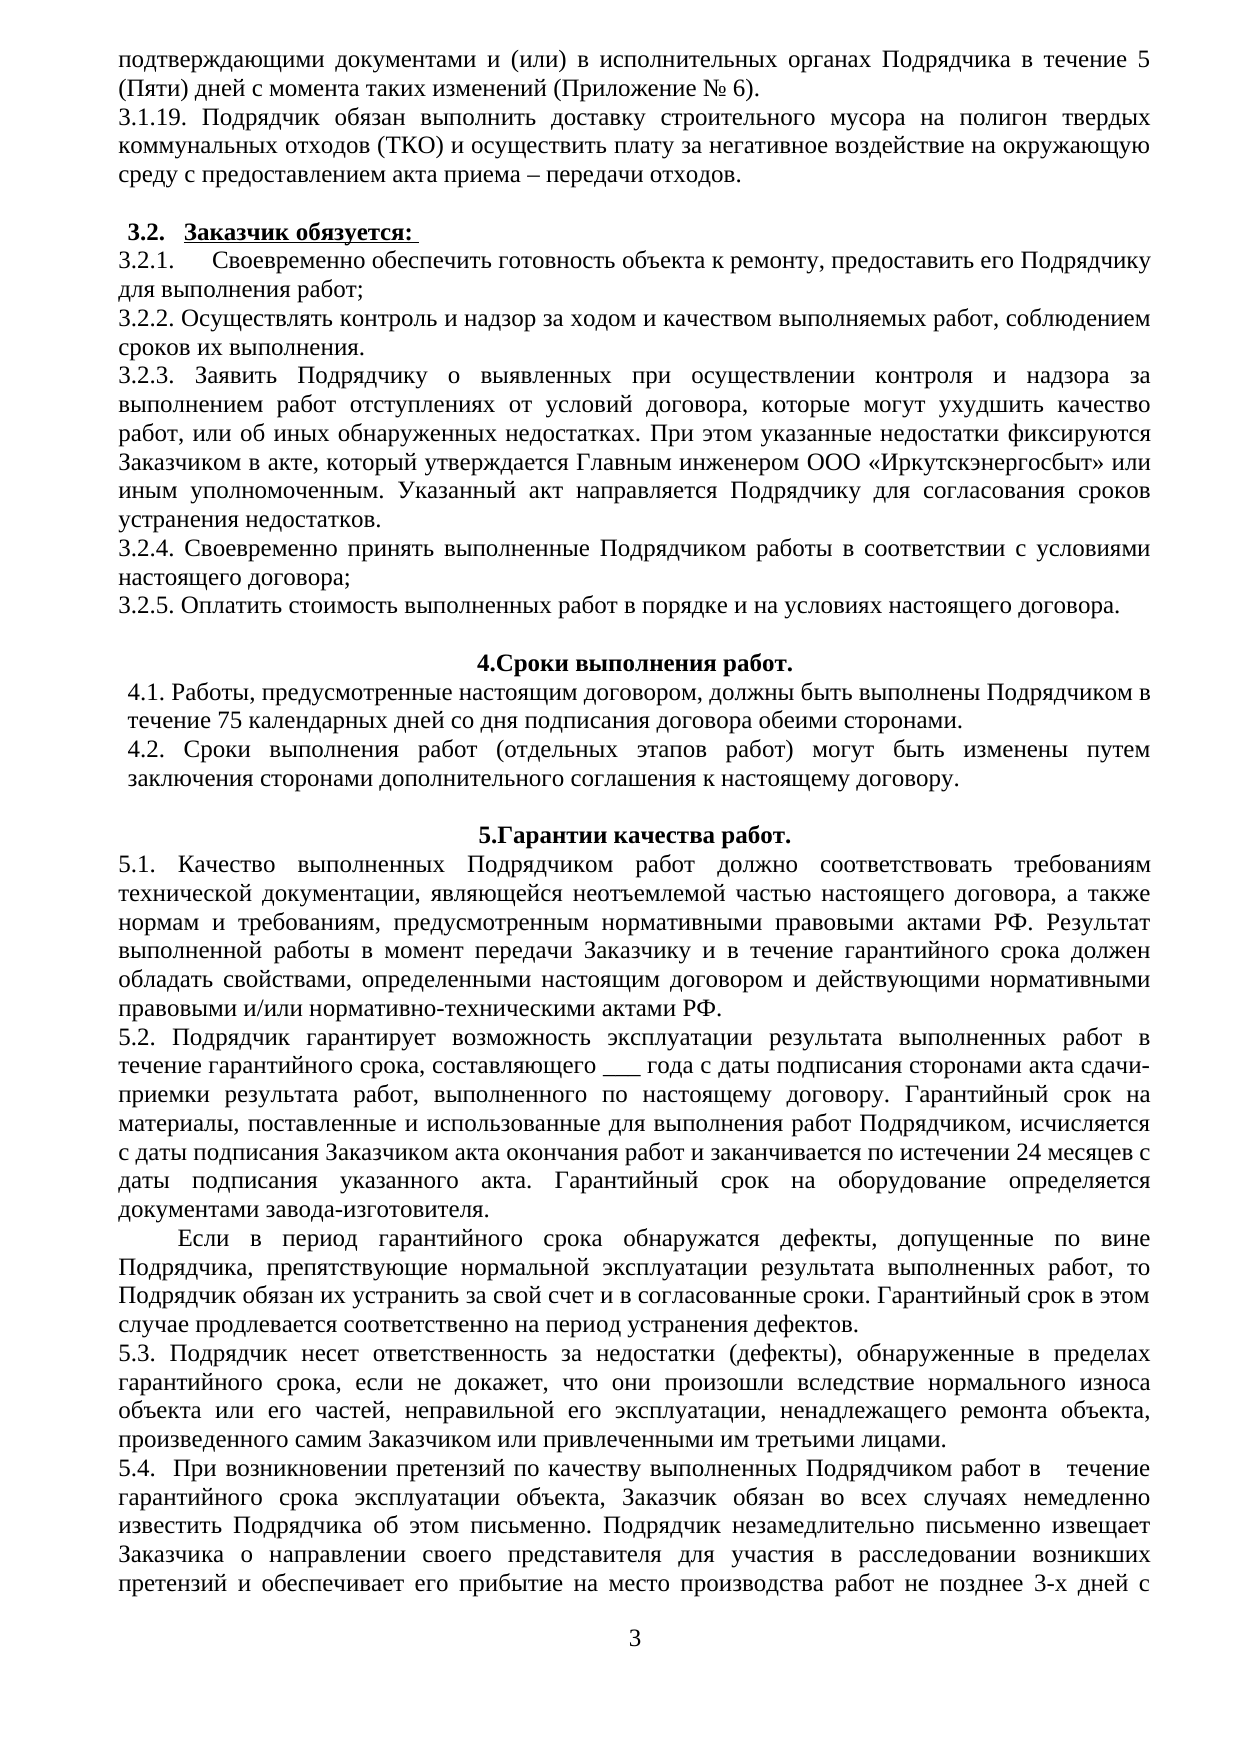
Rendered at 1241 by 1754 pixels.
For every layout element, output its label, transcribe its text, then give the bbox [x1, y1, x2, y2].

text 5.3. Подрядчик несет ответственность за недостатки (дефекты), обнаруженные в пределах гарантийного срока, если не докажет, что они произошли вследствие нормального износа объекта или его частей, неправильной его эксплуатации, ненадлежащего ремонта объекта, произведенного самим Заказчиком или привлеченными им третьими лицами. [118, 1338, 1152, 1453]
list Своевременно обеспечить готовность объекта к ремонту, предоставить его Подрядчику для выполнения работ; [118, 246, 1152, 303]
text 3.2.5. Оплатить стоимость выполненных работ в порядке и на условиях настоящего договора. [118, 591, 1152, 619]
list Заказчик обязуется: [127, 217, 1152, 246]
text 3.2.3. Заявить Подрядчику о выявленных при осуществлении контроля и надзора за выполнением работ отступлениях от условий договора, которые могут ухудшить качество работ, или об иных обнаруженных недостатках. При этом указанные недостатки фиксируются Заказчиком в акте, который утверждается Главным инженером ООО «Иркутскэнергосбыт» или иным уполномоченным. Указанный акт направляется Подрядчику для согласования сроков устранения недостатков. [118, 361, 1152, 533]
text 3.1.19. Подрядчик обязан выполнить доставку строительного мусора на полигон твердых коммунальных отходов (ТКО) и осуществить плату за негативное воздействие на окружающую среду с предоставлением акта приема – передачи отходов. [118, 102, 1152, 188]
text 4.Сроки выполнения работ. [118, 648, 1152, 677]
text 5.2. Подрядчик гарантирует возможность эксплуатации результата выполненных работ в течение гарантийного срока, составляющего ___ года с даты подписания сторонами акта сдачи-приемки результата работ, выполненного по настоящему договору. Гарантийный срок на материалы, поставленные и использованные для выполнения работ Подрядчиком, исчисляется с даты подписания Заказчиком акта окончания работ и заканчивается по истечении 24 месяцев с даты подписания указанного акта. Гарантийный срок на оборудование определяется документами завода-изготовителя. [118, 1022, 1152, 1223]
text 5.1. Качество выполненных Подрядчиком работ должно соответствовать требованиям технической документации, являющейся неотъемлемой частью настоящего договора, а также нормам и требованиям, предусмотренным нормативными правовыми актами РФ. Результат выполненной работы в момент передачи Заказчику и в течение гарантийного срока должен обладать свойствами, определенными настоящим договором и действующими нормативными правовыми и/или нормативно-техническими актами РФ. [118, 849, 1152, 1022]
text 4.2. Сроки выполнения работ (отдельных этапов работ) могут быть изменены путем заключения сторонами дополнительного соглашения к настоящему договору. [127, 734, 1152, 792]
text Если в период гарантийного срока обнаружатся дефекты, допущенные по вине Подрядчика, препятствующие нормальной эксплуатации результата выполненных работ, то Подрядчик обязан их устранить за свой счет и в согласованные сроки. Гарантийный срок в этом случае продлевается соответственно на период устранения дефектов. [118, 1223, 1152, 1338]
text 5.Гарантии качества работ. [118, 821, 1152, 849]
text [118, 44, 1152, 102]
text 3.2.4. Своевременно принять выполненные Подрядчиком работы в соответствии с условиями настоящего договора; [118, 533, 1152, 591]
text 3.2.2. Осуществлять контроль и надзор за ходом и качеством выполняемых работ, соблюдением сроков их выполнения. [118, 303, 1152, 361]
text 4.1. Работы, предусмотренные настоящим договором, должны быть выполнены Подрядчиком в течение 75 календарных дней со дня подписания договора обеими сторонами. [127, 677, 1152, 734]
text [118, 1453, 1152, 1597]
